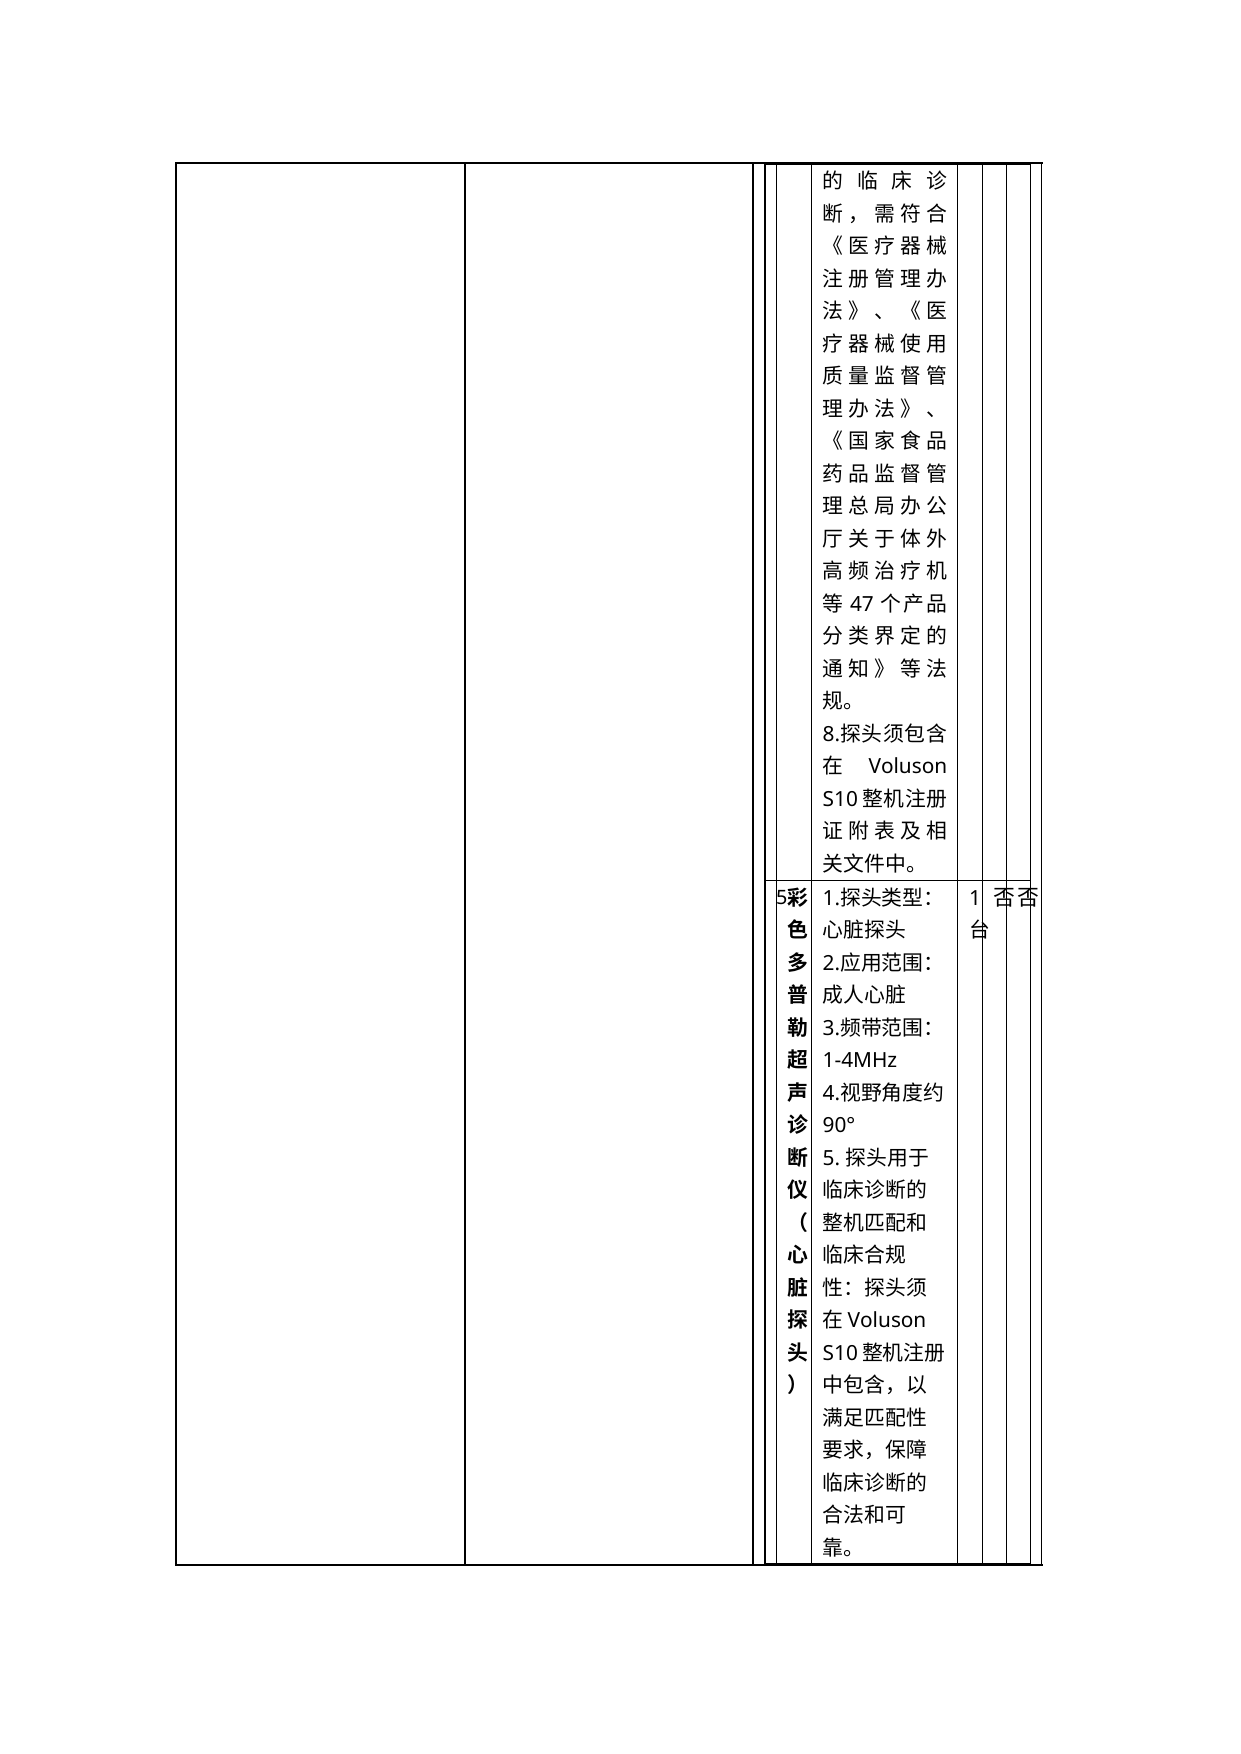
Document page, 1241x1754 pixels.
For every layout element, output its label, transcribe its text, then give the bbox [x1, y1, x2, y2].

table_cell [466, 164, 752, 1564]
table_cell [812, 881, 957, 1563]
table_cell [958, 165, 982, 880]
table_cell [777, 165, 811, 880]
table_cell [958, 881, 982, 1563]
table_cell 1 [177, 164, 464, 1564]
table_cell [766, 881, 776, 1563]
table_cell [983, 881, 1006, 1563]
table_cell [754, 164, 764, 1564]
table_cell [1007, 881, 1030, 1563]
table_cell [812, 165, 957, 880]
table_cell [1007, 165, 1030, 880]
table_cell [766, 165, 776, 880]
table_cell [983, 165, 1006, 880]
table_cell [1031, 164, 1041, 1564]
table_cell [777, 881, 811, 1563]
